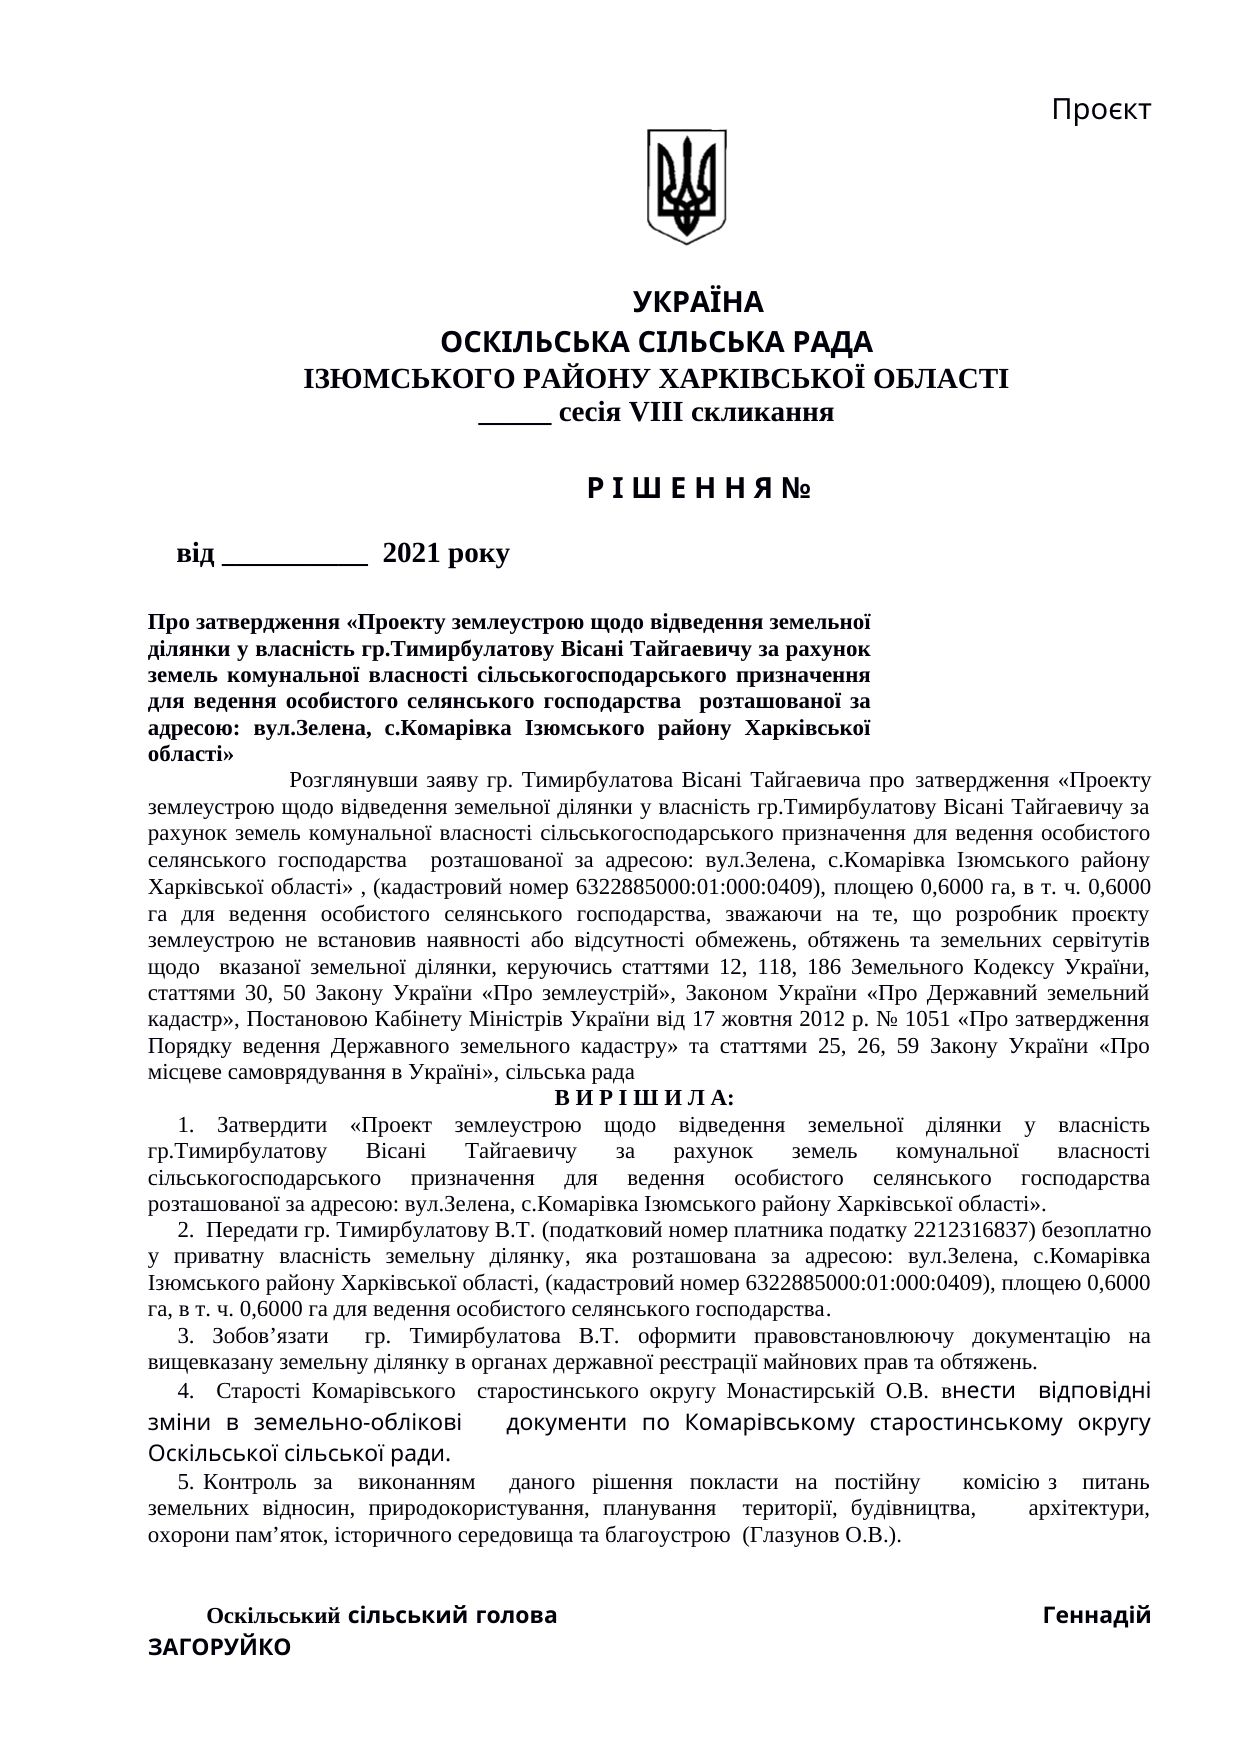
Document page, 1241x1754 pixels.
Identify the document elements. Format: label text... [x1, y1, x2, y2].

text _____ сесія VІІІ скликання [161, 394, 1152, 428]
text 2. Передати гр. Тимирбулатову В.Т. (податковий номер платника податку 2212316837) безоплатно у приватну власність земельну ділянку, яка розташована за адресою: вул.Зелена, с.Комарівка Ізюмського району Харківської області, (кадастровий номер 6322885000:01:000:0409), площею 0,6000 га, в т. ч. 0,6000 га для ведення особистого селянського господарства. [148, 1216, 1152, 1322]
text Р І Ш Е Н Н Я № [161, 467, 1152, 507]
text Розглянувши заяву гр. Тимирбулатова Вісані Тайгаевича про затвердження «Проекту землеустрою щодо відведення земельної ділянки у власність гр.Тимирбулатову Вісані Тайгаевичу за рахунок земель комунальної власності сільськогосподарського призначення для ведення особистого селянського господарства розташованої за адресою: вул.Зелена, с.Комарівка Ізюмського району Харківської області» , (кадастровий номер 6322885000:01:000:0409), площею 0,6000 га, в т. ч. 0,6000 га для ведення особистого селянського господарства, зважаючи на те, що розробник проєкту землеустрою не встановив наявності або відсутності обмежень, обтяжень та земельних сервітутів щодо вказаної земельної ділянки, керуючись статтями 12, 118, 186 Земельного Кодексу України, статтями 30, 50 Закону України «Про землеустрій», Законом України «Про Державний земельний кадастр», Постановою Кабінету Міністрів України від 17 жовтня 2012 р. № 1051 «Про затвердження Порядку ведення Державного земельного кадастру» та статтями 25, 26, 59 Закону України «Про місцеве самоврядування в Україні», сільська рада [148, 767, 1152, 1084]
text 1. Затвердити «Проект землеустрою щодо відведення земельної ділянки у власність гр.Тимирбулатову Вісані Тайгаевичу за рахунок земель комунальної власності сільськогосподарського призначення для ведення особистого селянського господарства розташованої за адресою: вул.Зелена, с.Комарівка Ізюмського району Харківської області». [148, 1111, 1152, 1216]
text 3. Зобов’язати гр. Тимирбулатова В.Т. оформити правовстановлюючу документацію на вищевказану земельну ділянку в органах державної реєстрації майнових прав та обтяжень. [148, 1322, 1152, 1374]
text Оскільський сільський голова Геннадій ЗАГОРУЙКО [148, 1599, 1152, 1662]
picture [611, 128, 770, 282]
text Про затвердження «Проекту землеустрою щодо відведення земельної ділянки у власність гр.Тимирбулатову Вісані Тайгаевичу за рахунок земель комунальної власності сільськогосподарського призначення для ведення особистого селянського господарства розташованої за адресою: вул.Зелена, с.Комарівка Ізюмського району Харківської області» [148, 608, 871, 767]
text від __________ 2021 року [161, 535, 1152, 569]
text 5. Контроль за виконанням даного рішення покласти на постійну комісію з питань земельних відносин, природокористування, планування території, будівництва, архітектури, охорони пам’яток, історичного середовища та благоустрою (Глазунов О.В.). [148, 1468, 1152, 1547]
text ОСКІЛЬСЬКА СІЛЬСЬКА РАДА [161, 321, 1152, 361]
text 4. Старості Комарівського старостинського округу Монастирській О.В. внести відповідні зміни в земельно-облікові документи по Комарівському старостинському округу Оскільської сільської ради. [148, 1374, 1152, 1468]
text В И Р І Ш И Л А: [148, 1084, 1152, 1111]
text ІЗЮМСЬКОГО РАЙОНУ ХАРКІВСЬКОЇ ОБЛАСТІ [161, 361, 1152, 394]
text Проєкт [161, 88, 1152, 128]
text УКРАЇНА [161, 281, 1152, 321]
